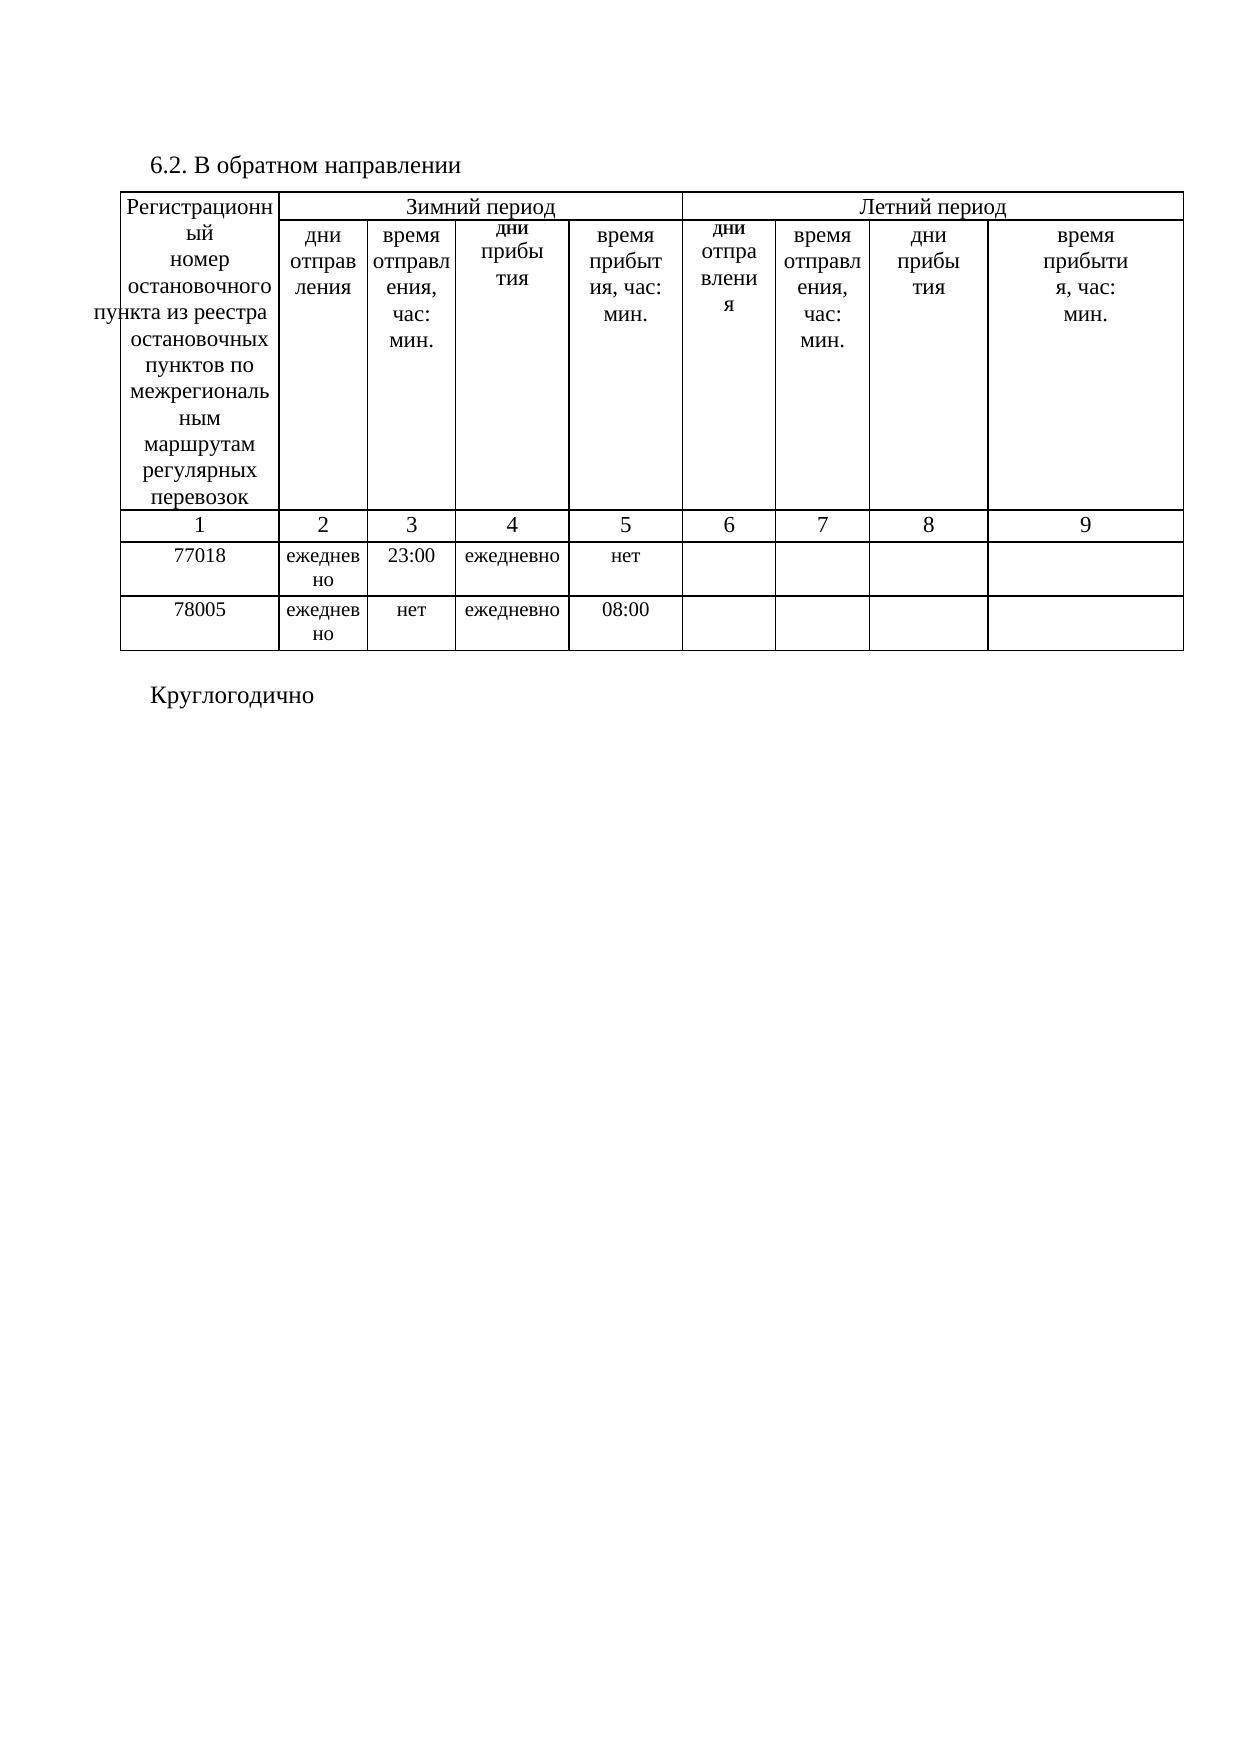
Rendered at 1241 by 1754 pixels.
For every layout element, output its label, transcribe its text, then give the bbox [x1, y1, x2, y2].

table_cell 2 [280, 511, 367, 541]
table_cell [870, 597, 987, 650]
table_cell 8 [870, 511, 987, 541]
table_cell 4 [456, 511, 568, 541]
table_cell ежедневно [456, 597, 568, 650]
table_cell 78005 [121, 597, 278, 650]
table_cell нет [368, 597, 455, 650]
table_cell дни прибы тия [870, 221, 987, 509]
table_cell 5 [570, 511, 682, 541]
table_cell нет [570, 543, 682, 595]
table_cell время отправл ения, час: мин. [368, 221, 455, 509]
table_cell время прибыти я, час: мин. [989, 221, 1183, 509]
table_cell ежедневно [456, 543, 568, 595]
table_cell ежедневно [280, 543, 367, 595]
table_cell [776, 597, 869, 650]
table_header Летний период [683, 193, 1183, 219]
table_cell 3 [368, 511, 455, 541]
table_cell [776, 543, 869, 595]
table_cell ежедневно [280, 597, 367, 650]
table_cell 23:00 [368, 543, 455, 595]
table_header Зимний период [280, 193, 682, 219]
table_cell 7 [776, 511, 869, 541]
table_cell 1 [121, 511, 278, 541]
table_cell [870, 543, 987, 595]
table_cell 77018 [121, 543, 278, 595]
table_cell время прибыт ия, час: мин. [570, 221, 682, 509]
table_cell ДНИ отпра влени я [683, 221, 775, 509]
table_cell время отправл ения, час: мин. [776, 221, 869, 509]
table_cell 9 [989, 511, 1183, 541]
table_cell [989, 543, 1183, 595]
text Круглогодично [150, 680, 1090, 709]
table_header Регистрационный номер остановочного пункта из реестра остановочных пунктов по межрегиональным маршрутам регулярных перевозок [121, 193, 278, 509]
table_cell [683, 543, 775, 595]
table_cell дни отправ ления [280, 221, 367, 509]
table_cell 08:00 [570, 597, 682, 650]
table_cell ДНИ прибы тия [456, 221, 568, 509]
table_cell 6 [683, 511, 775, 541]
text 6.2. В обратном направлении [150, 150, 1090, 179]
table_cell [989, 597, 1183, 650]
table_cell [683, 597, 775, 650]
